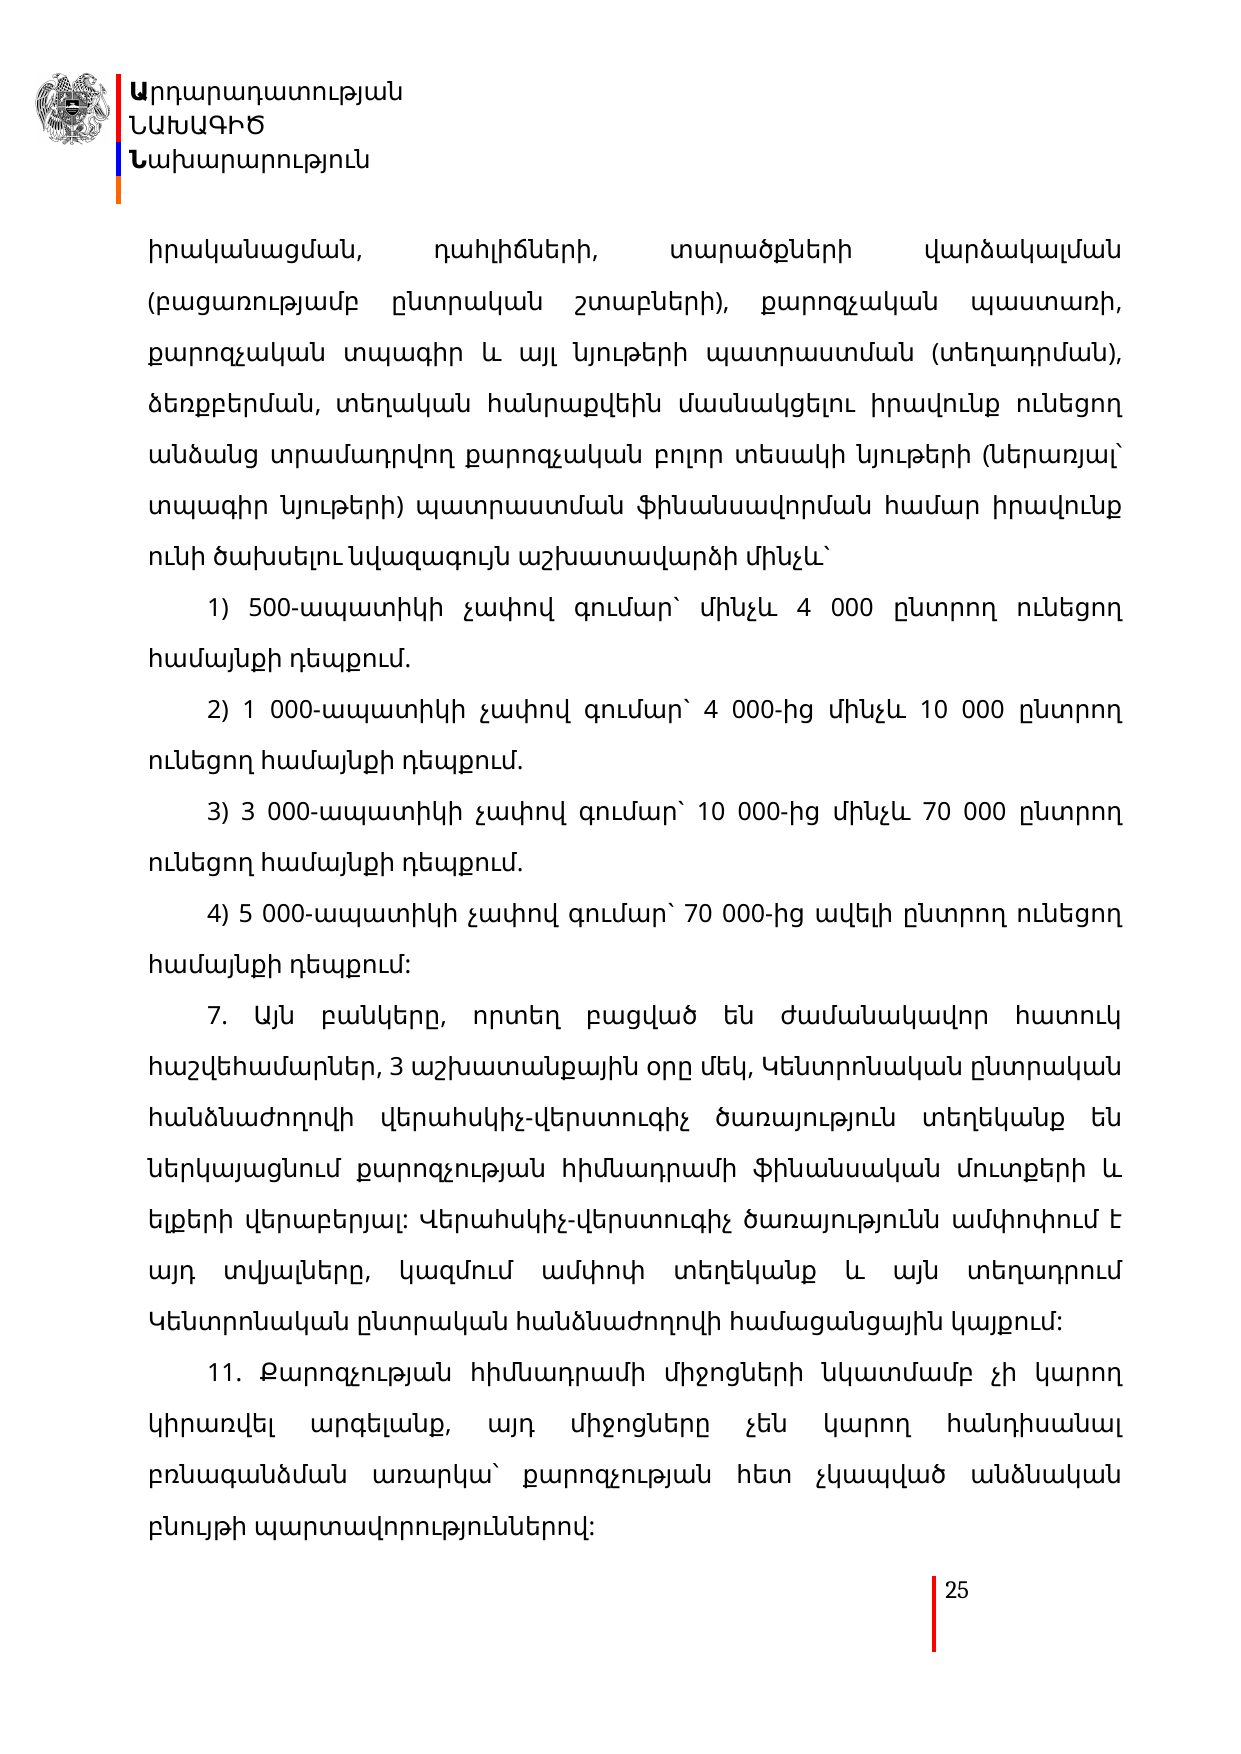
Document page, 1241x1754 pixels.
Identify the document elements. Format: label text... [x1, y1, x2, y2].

text 11. Քարոզչության հիմնադրամի միջոցների նկատմամբ չի կարող կիրառվել արգելանք, այդ միջոցները չեն կարող հանդիսանալ բռնագանձման առարկա՝ քարոզչության հետ չկապված անձնական բնույթի պարտավորություններով: [148, 1355, 1122, 1542]
picture [35, 72, 110, 145]
text 4) 5 000-ապատիկի չափով գումար` 70 000-ից ավելի ընտրող ունեցող համայնքի դեպքում: [148, 896, 1122, 981]
text 3) 3 000-ապատիկի չափով գումար` 10 000-ից մինչև 70 000 ընտրող ունեցող համայնքի դեպքում. [148, 793, 1122, 879]
text 7. Այն բանկերը, որտեղ բացված են ժամանակավոր հատուկ հաշվեհամարներ, 3 աշխատանքային օրը մեկ, Կենտրոնական ընտրական հանձնաժողովի վերահսկիչ-վերստուգիչ ծառայություն տեղեկանք են ներկայացնում քարոզչության հիմնադրամի ֆինանսական մուտքերի և ելքերի վերաբերյալ: Վերահսկիչ-վերստուգիչ ծառայությունն ամփոփում է այդ տվյալները, կազմում ամփոփ տեղեկանք և այն տեղադրում Կենտրոնական ընտրական հանձնաժողովի համացանցային կայքում: [148, 998, 1122, 1338]
text 1) 500-ապատիկի չափով գումար` մինչև 4 000 ընտրող ունեցող համայնքի դեպքում. [148, 589, 1122, 674]
text 2) 1 000-ապատիկի չափով գումար` 4 000-ից մինչև 10 000 ընտրող ունեցող համայնքի դեպքում. [148, 691, 1122, 777]
